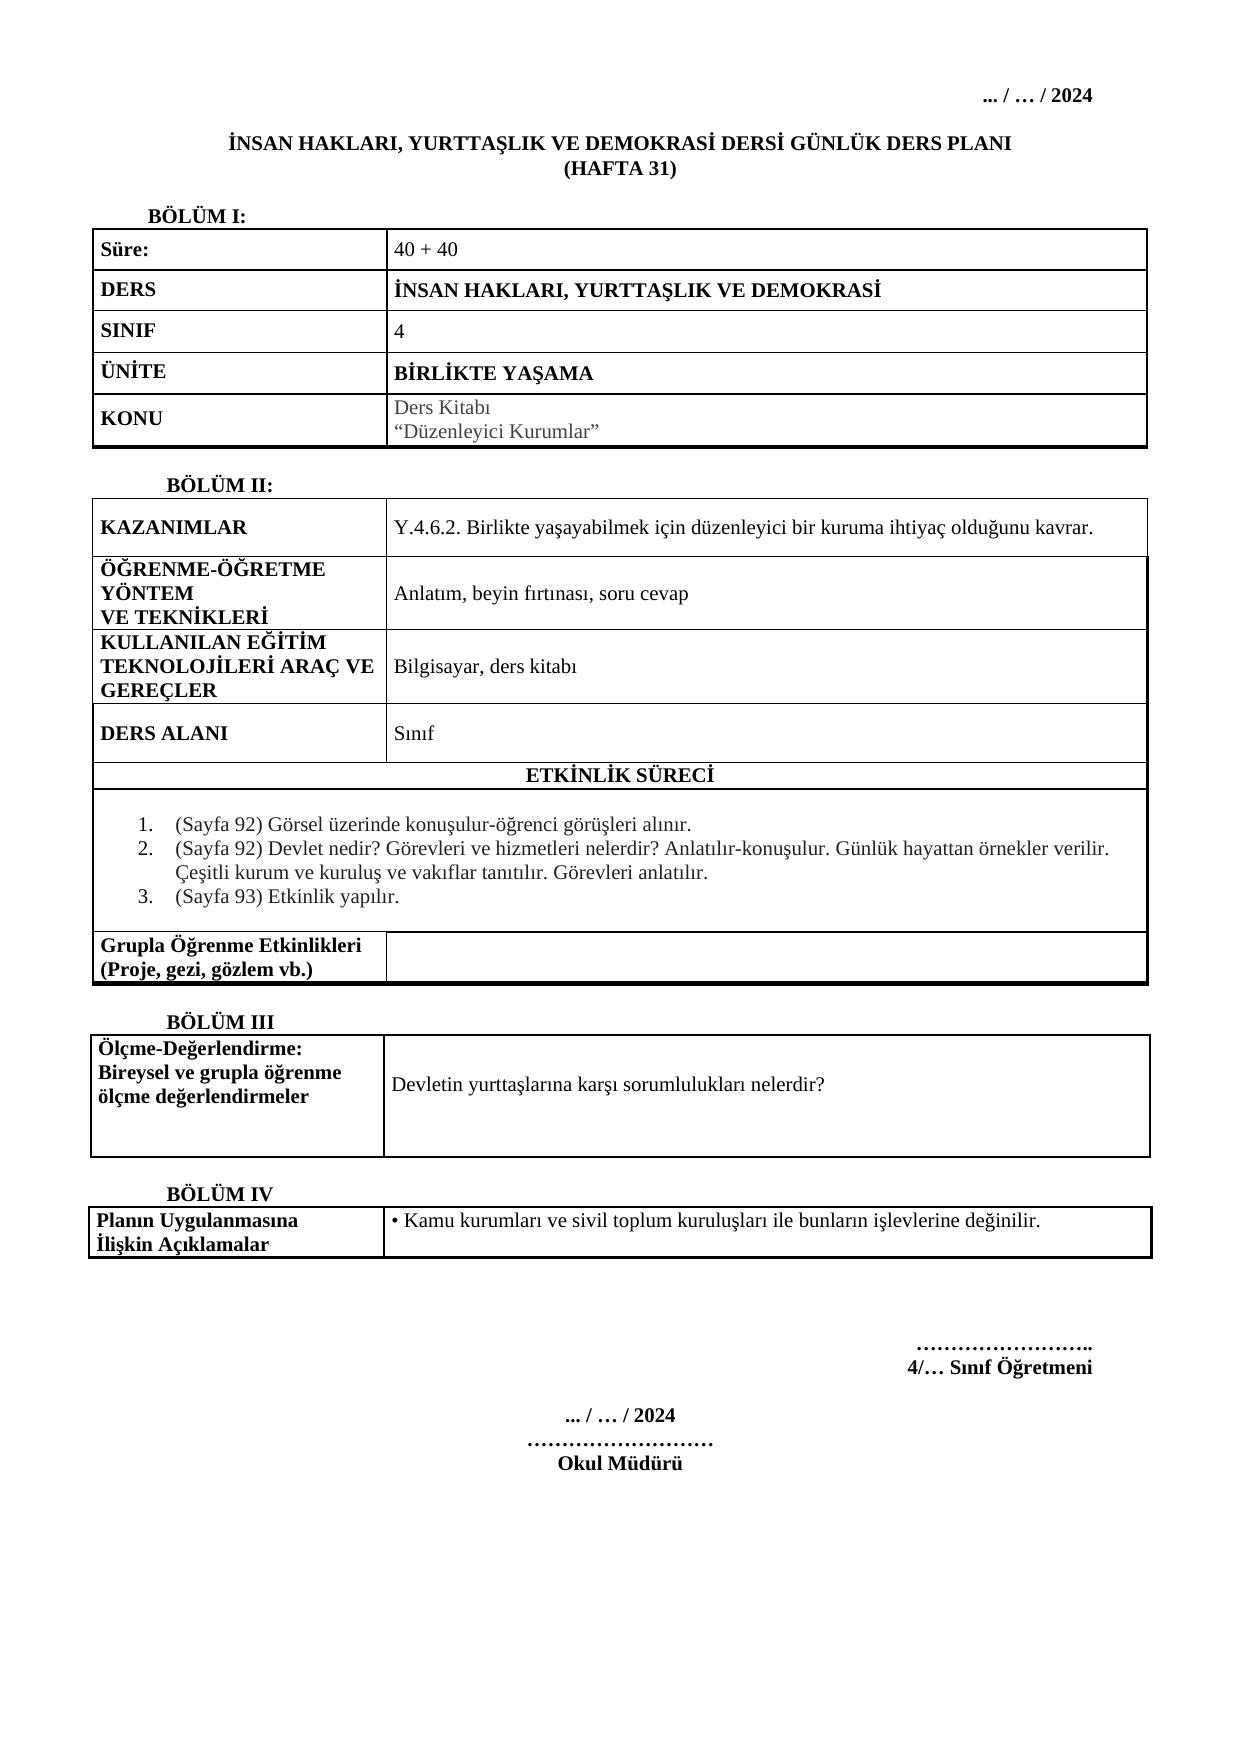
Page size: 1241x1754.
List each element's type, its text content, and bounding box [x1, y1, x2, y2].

table_cell KONU [94, 395, 386, 444]
text ... / … / 2024 [148, 1403, 1093, 1427]
text BÖLÜM II: [148, 473, 1093, 497]
table_cell DERS ALANI [94, 704, 386, 762]
table_header KAZANIMLAR [93, 499, 386, 556]
table_header Planın Uygulanmasına İlişkin Açıklamalar [90, 1208, 383, 1256]
text …………………….. [148, 1331, 1093, 1355]
table_cell Grupla Öğrenme Etkinlikleri (Proje, gezi, gözlem vb.) [94, 932, 386, 981]
table_cell BİRLİKTE YAŞAMA [388, 353, 1146, 393]
text 4/… Sınıf Öğretmeni [148, 1355, 1093, 1379]
subtitle BÖLÜM III [148, 1009, 1093, 1034]
table_cell (Sayfa 92) Görsel üzerinde konuşulur-öğrenci görüşleri alınır. (Sayfa 92) Devlet nedir? Görevleri ve hizmetleri nelerdir? Anlatılır-konuşulur. Günlük hayattan örnekler verilir. Çeşitli kurum ve kuruluş ve vakıflar tanıtılır. Görevleri anlatılır. (Sayfa 93) Etkinlik yapılır. [94, 790, 1146, 931]
table_cell SINIF [94, 311, 386, 352]
table_cell ETKİNLİK SÜRECİ [94, 763, 1146, 787]
table_header Y.4.6.2. Birlikte yaşayabilmek için düzenleyici bir kuruma ihtiyaç olduğunu kavrar. [387, 499, 1147, 556]
text (HAFTA 31) [148, 155, 1093, 179]
table_header Devletin yurttaşlarına karşı sorumlulukları nelerdir? [385, 1036, 1149, 1156]
text Okul Müdürü [148, 1451, 1093, 1475]
text ……………………… [148, 1427, 1093, 1451]
table_header Ölçme-Değerlendirme: Bireysel ve grupla öğrenme ölçme değerlendirmeler [92, 1036, 383, 1156]
table_cell ÜNİTE [94, 353, 386, 393]
table_cell KULLANILAN EĞİTİM TEKNOLOJİLERİ ARAÇ VE GEREÇLER [93, 630, 386, 702]
table_cell DERS [94, 271, 386, 310]
table_cell ÖĞRENME-ÖĞRETME YÖNTEM VE TEKNİKLERİ [93, 557, 386, 629]
table_cell Bilgisayar, ders kitabı [387, 630, 1146, 702]
text İNSAN HAKLARI, YURTTAŞLIK VE DEMOKRASİ DERSİ GÜNLÜK DERS PLANI [148, 131, 1093, 155]
text BÖLÜM I: [148, 203, 1093, 228]
table_cell Ders Kitabı “Düzenleyici Kurumlar” [388, 395, 1146, 444]
table_header 40 + 40 [388, 230, 1146, 269]
table_cell 4 [388, 311, 1146, 352]
table_cell Anlatım, beyin fırtınası, soru cevap [387, 557, 1146, 629]
table_cell İNSAN HAKLARI, YURTTAŞLIK VE DEMOKRASİ [388, 271, 1146, 310]
subtitle BÖLÜM IV [148, 1182, 1093, 1206]
table_cell [387, 933, 1146, 981]
table_header Süre: [94, 230, 386, 269]
table_header • Kamu kurumları ve sivil toplum kuruluşları ile bunların işlevlerine değinilir. [385, 1208, 1150, 1256]
table_cell Sınıf [387, 704, 1146, 762]
text ... / … / 2024 [148, 83, 1093, 107]
